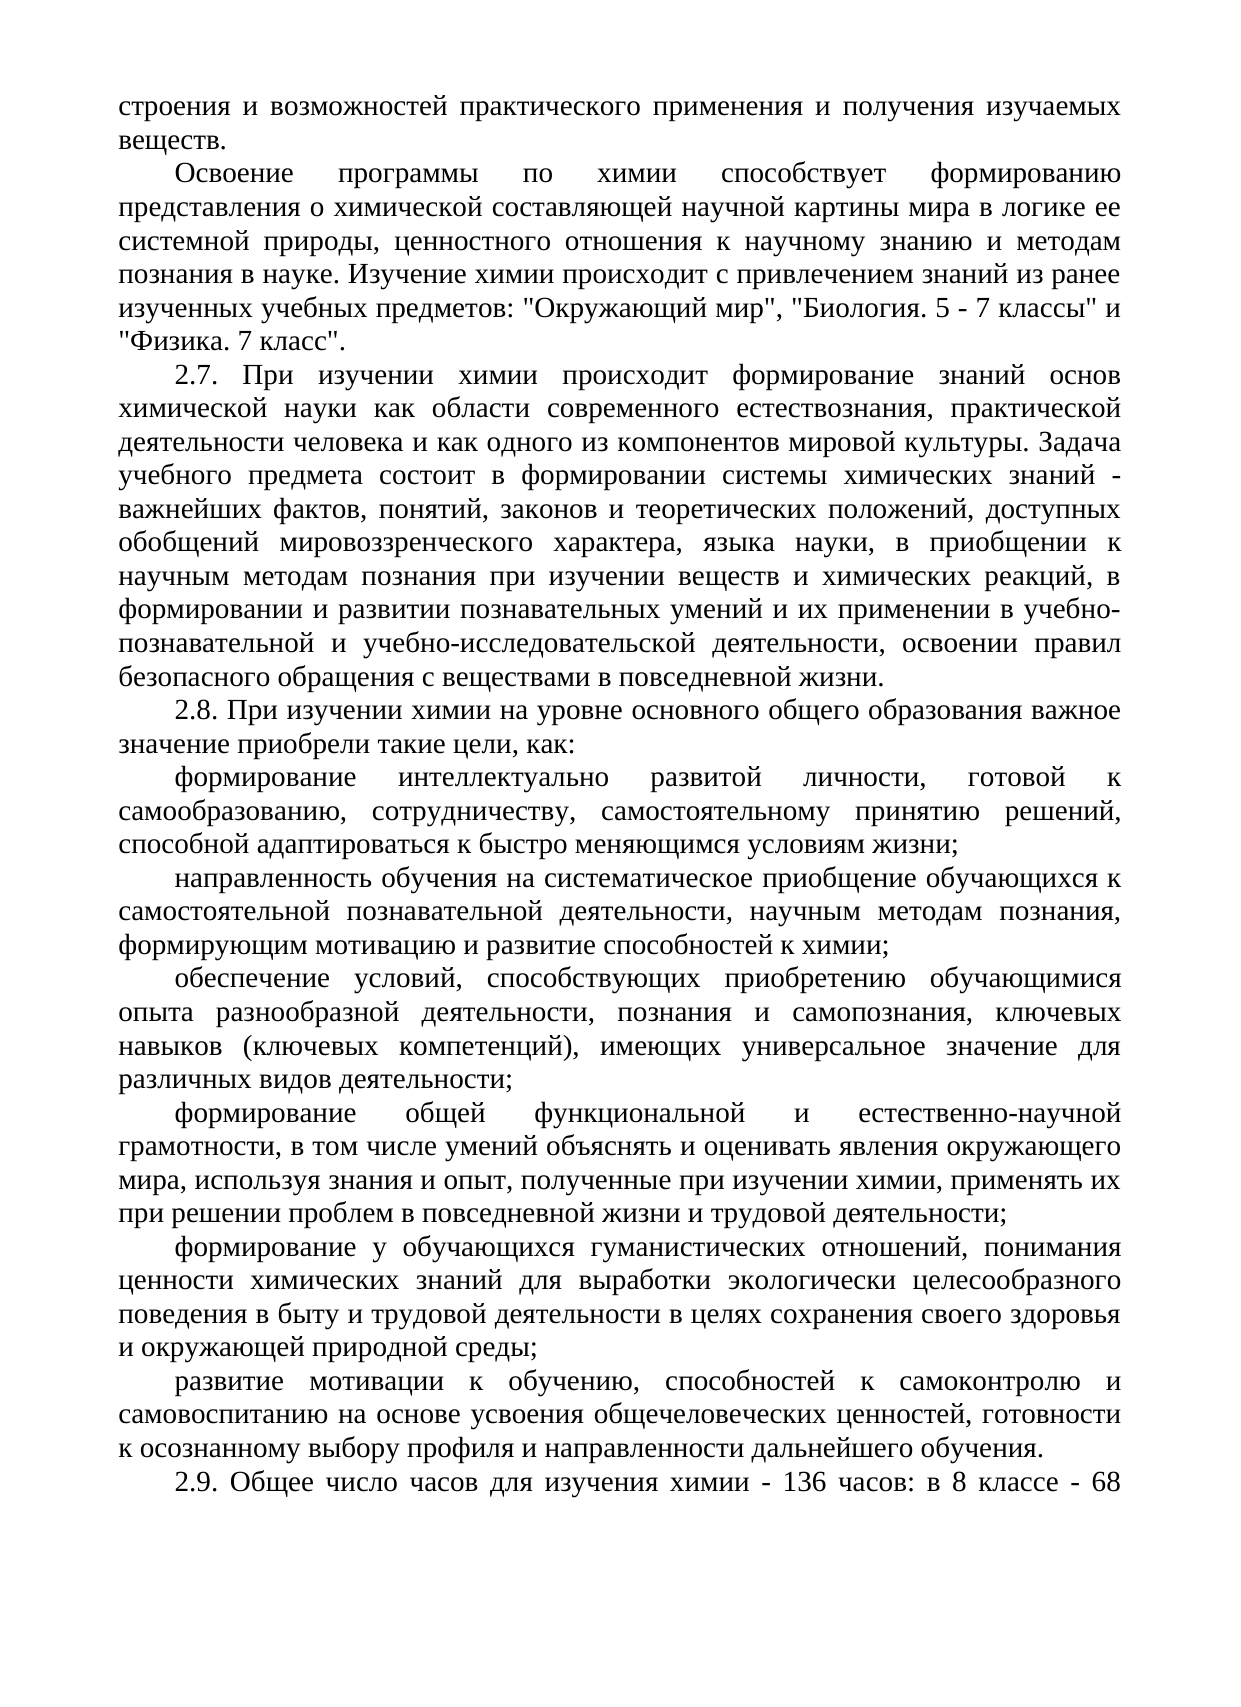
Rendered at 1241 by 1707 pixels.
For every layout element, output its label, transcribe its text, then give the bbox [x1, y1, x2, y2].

text формирование общей функциональной и естественно-научной грамотности, в том числе умений объяснять и оценивать явления окружающего мира, используя знания и опыт, полученные при изучении химии, применять их при решении проблем в повседневной жизни и трудовой деятельности; [118, 1095, 1122, 1229]
text развитие мотивации к обучению, способностей к самоконтролю и самовоспитанию на основе усвоения общечеловеческих ценностей, готовности к осознанному выбору профиля и направленности дальнейшего обучения. [118, 1363, 1122, 1464]
text Освоение программы по химии способствует формированию представления о химической составляющей научной картины мира в логике ее системной природы, ценностного отношения к научному знанию и методам познания в науке. Изучение химии происходит с привлечением знаний из ранее изученных учебных предметов: "Окружающий мир", "Биология. 5 - 7 классы" и "Физика. 7 класс". [118, 156, 1122, 357]
text обеспечение условий, способствующих приобретению обучающимися опыта разнообразной деятельности, познания и самопознания, ключевых навыков (ключевых компетенций), имеющих универсальное значение для различных видов деятельности; [118, 961, 1122, 1095]
text направленность обучения на систематическое приобщение обучающихся к самостоятельной познавательной деятельности, научным методам познания, формирующим мотивацию и развитие способностей к химии; [118, 860, 1122, 961]
text формирование интеллектуально развитой личности, готовой к самообразованию, сотрудничеству, самостоятельному принятию решений, способной адаптироваться к быстро меняющимся условиям жизни; [118, 759, 1122, 860]
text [118, 1464, 1122, 1497]
text формирование у обучающихся гуманистических отношений, понимания ценности химических знаний для выработки экологически целесообразного поведения в быту и трудовой деятельности в целях сохранения своего здоровья и окружающей природной среды; [118, 1229, 1122, 1363]
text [118, 88, 1122, 156]
text 2.7. При изучении химии происходит формирование знаний основ химической науки как области современного естествознания, практической деятельности человека и как одного из компонентов мировой культуры. Задача учебного предмета состоит в формировании системы химических знаний - важнейших фактов, понятий, законов и теоретических положений, доступных обобщений мировоззренческого характера, языка науки, в приобщении к научным методам познания при изучении веществ и химических реакций, в формировании и развитии познавательных умений и их применении в учебно-познавательной и учебно-исследовательской деятельности, освоении правил безопасного обращения с веществами в повседневной жизни. [118, 357, 1122, 692]
text 2.8. При изучении химии на уровне основного общего образования важное значение приобрели такие цели, как: [118, 692, 1122, 759]
